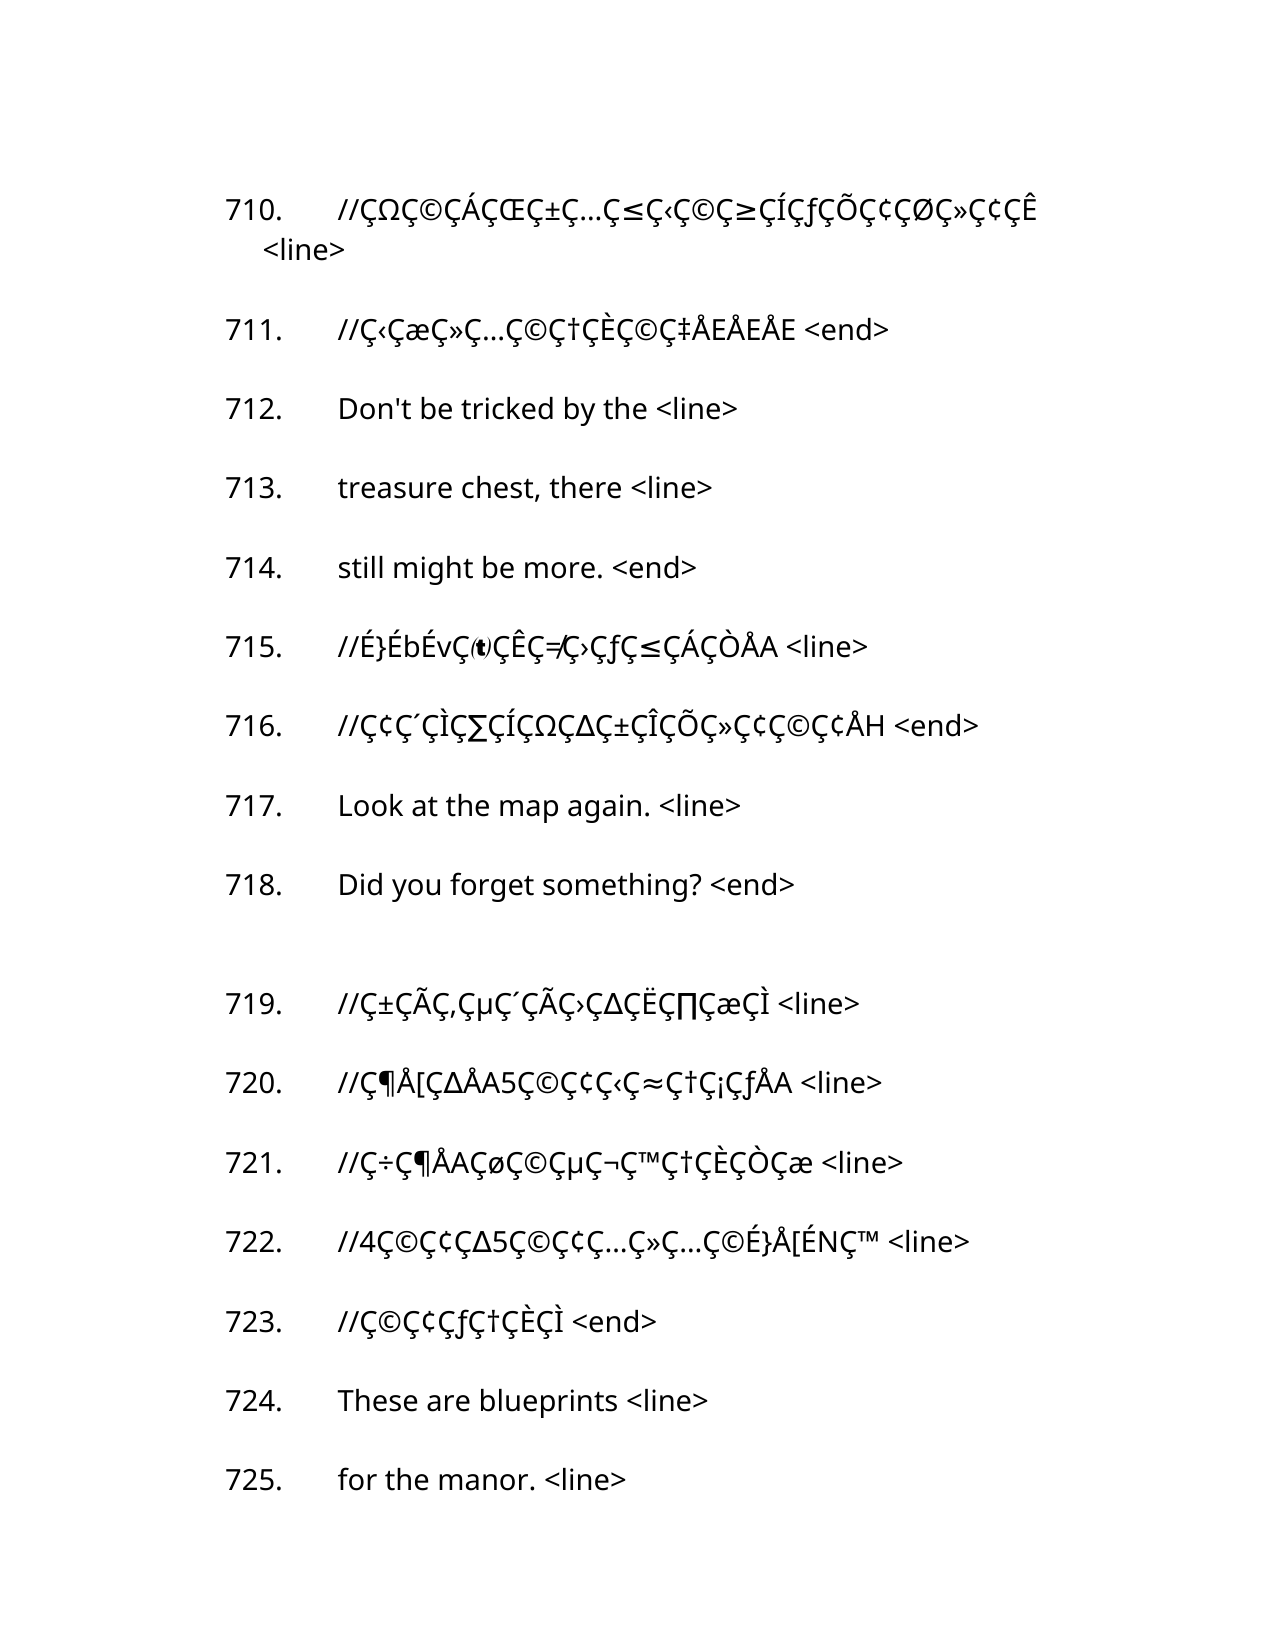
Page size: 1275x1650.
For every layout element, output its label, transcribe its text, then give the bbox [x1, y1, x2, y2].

list These are blueprints <line> [225, 1380, 1087, 1420]
list still might be more. <end> [225, 547, 1087, 587]
list //4Ç©Ç¢Ç∆5Ç©Ç¢Ç…Ç»Ç…Ç©É}Å[ÉNÇ™ <line> [225, 1222, 1087, 1261]
list Did you forget something? <end> [225, 864, 1087, 904]
list for the manor. <line> [225, 1460, 1087, 1499]
list //É}ÉbÉvÇÇÊÇ≠Ç›ÇƒÇ≤ÇÁÇÒÅA <line> [225, 626, 1087, 666]
list //Ç‹ÇæÇ»Ç…Ç©Ç†ÇÈÇ©Ç‡ÅEÅEÅE <end> [225, 309, 1087, 348]
list //ÇΩÇ©ÇÁÇŒÇ±Ç…Ç≤Ç‹Ç©Ç≥ÇÍÇƒÇÕÇ¢ÇØÇ»Ç¢ÇÊ <line> [225, 190, 1087, 269]
list //Ç¢Ç´ÇÌÇ∑ÇÍÇΩÇ∆Ç±ÇÎÇÕÇ»Ç¢Ç©Ç¢ÅH <end> [225, 706, 1087, 745]
list //Ç±ÇÃÇ‚ÇµÇ´ÇÃÇ›Ç∆ÇËÇ∏ÇæÇÌ <line> [225, 983, 1087, 1023]
list Don't be tricked by the <line> [225, 388, 1087, 428]
list treasure chest, there <line> [225, 467, 1087, 507]
list //Ç÷Ç¶ÅAÇøÇ©ÇµÇ¬Ç™Ç†ÇÈÇÒÇæ <line> [225, 1142, 1087, 1182]
list //Ç©Ç¢ÇƒÇ†ÇÈÇÌ <end> [225, 1301, 1087, 1341]
list Look at the map again. <line> [225, 785, 1087, 825]
list //Ç¶Å[Ç∆ÅA5Ç©Ç¢Ç‹Ç≈Ç†Ç¡ÇƒÅA <line> [225, 1063, 1087, 1102]
